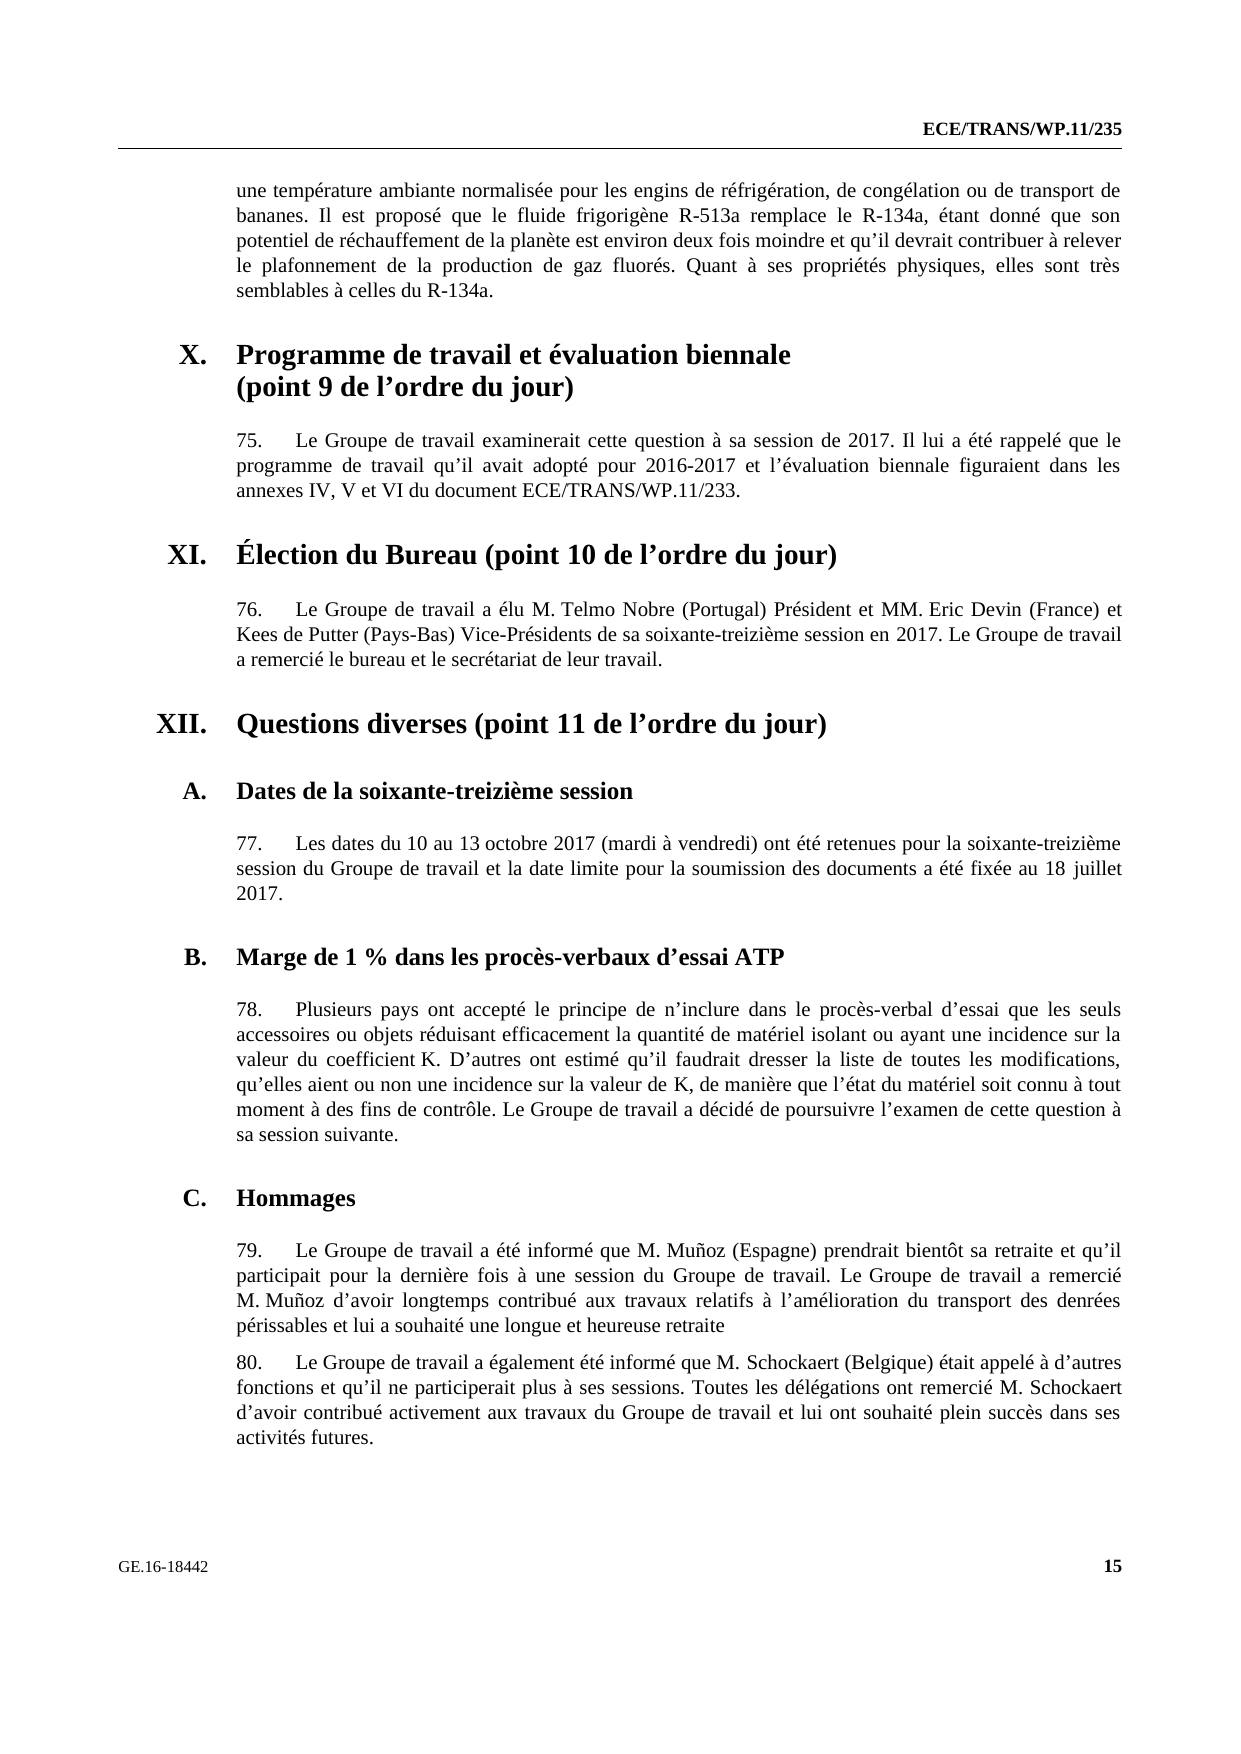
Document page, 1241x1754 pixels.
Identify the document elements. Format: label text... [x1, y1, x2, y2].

text B. Marge de 1 % dans les procès-verbaux d’essai ATP [118, 943, 1004, 971]
text Plusieurs pays ont accepté le principe de n’inclure dans le procès-verbal d’essai que les seuls accessoires ou objets réduisant efficacement la quantité de matériel isolant ou ayant une incidence sur la valeur du coefficient K. D’autres ont estimé qu’il faudrait dresser la liste de toutes les modifications, qu’elles aient ou non une incidence sur la valeur de K, de manière que l’état du matériel soit connu à tout moment à des fins de contrôle. Le Groupe de travail a décidé de poursuivre l’examen de cette question à sa session suivante. [236, 996, 1122, 1146]
text Le Groupe de travail examinerait cette question à sa session de 2017. Il lui a été rappelé que le programme de travail qu’il avait adopté pour 2016-2017 et l’évaluation biennale figuraient dans les annexes IV, V et VI du document ECE/TRANS/WP.11/233. [236, 427, 1122, 502]
text A. Dates de la soixante-treizième session [118, 777, 1004, 805]
text XII. Questions diverses (point 11 de l’ordre du jour) [118, 708, 1004, 740]
text C. Hommages [118, 1183, 1004, 1212]
text X. Programme de travail et évaluation biennale (point 9 de l’ordre du jour) [118, 340, 1004, 402]
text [236, 177, 1122, 302]
text XI. Élection du Bureau (point 10 de l’ordre du jour) [118, 540, 1004, 571]
text Le Groupe de travail a également été informé que M. Schockaert (Belgique) était appelé à d’autres fonctions et qu’il ne participerait plus à ses sessions. Toutes les délégations ont remercié M. Schockaert d’avoir contribué activement aux travaux du Groupe de travail et lui ont souhaité plein succès dans ses activités futures. [236, 1349, 1122, 1449]
text Les dates du 10 au 13 octobre 2017 (mardi à vendredi) ont été retenues pour la soixante-treizième session du Groupe de travail et la date limite pour la soumission des documents a été fixée au 18 juillet 2017. [236, 830, 1122, 905]
text Le Groupe de travail a été informé que M. Muñoz (Espagne) prendrait bientôt sa retraite et qu’il participait pour la dernière fois à une session du Groupe de travail. Le Groupe de travail a remercié M. Muñoz d’avoir longtemps contribué aux travaux relatifs à l’amélioration du transport des denrées périssables et lui a souhaité une longue et heureuse retraite [236, 1237, 1122, 1337]
text Le Groupe de travail a élu M. Telmo Nobre (Portugal) Président et MM. Eric Devin (France) et Kees de Putter (Pays-Bas) Vice-Présidents de sa soixante-treizième session en 2017. Le Groupe de travail a remercié le bureau et le secrétariat de leur travail. [236, 596, 1122, 671]
